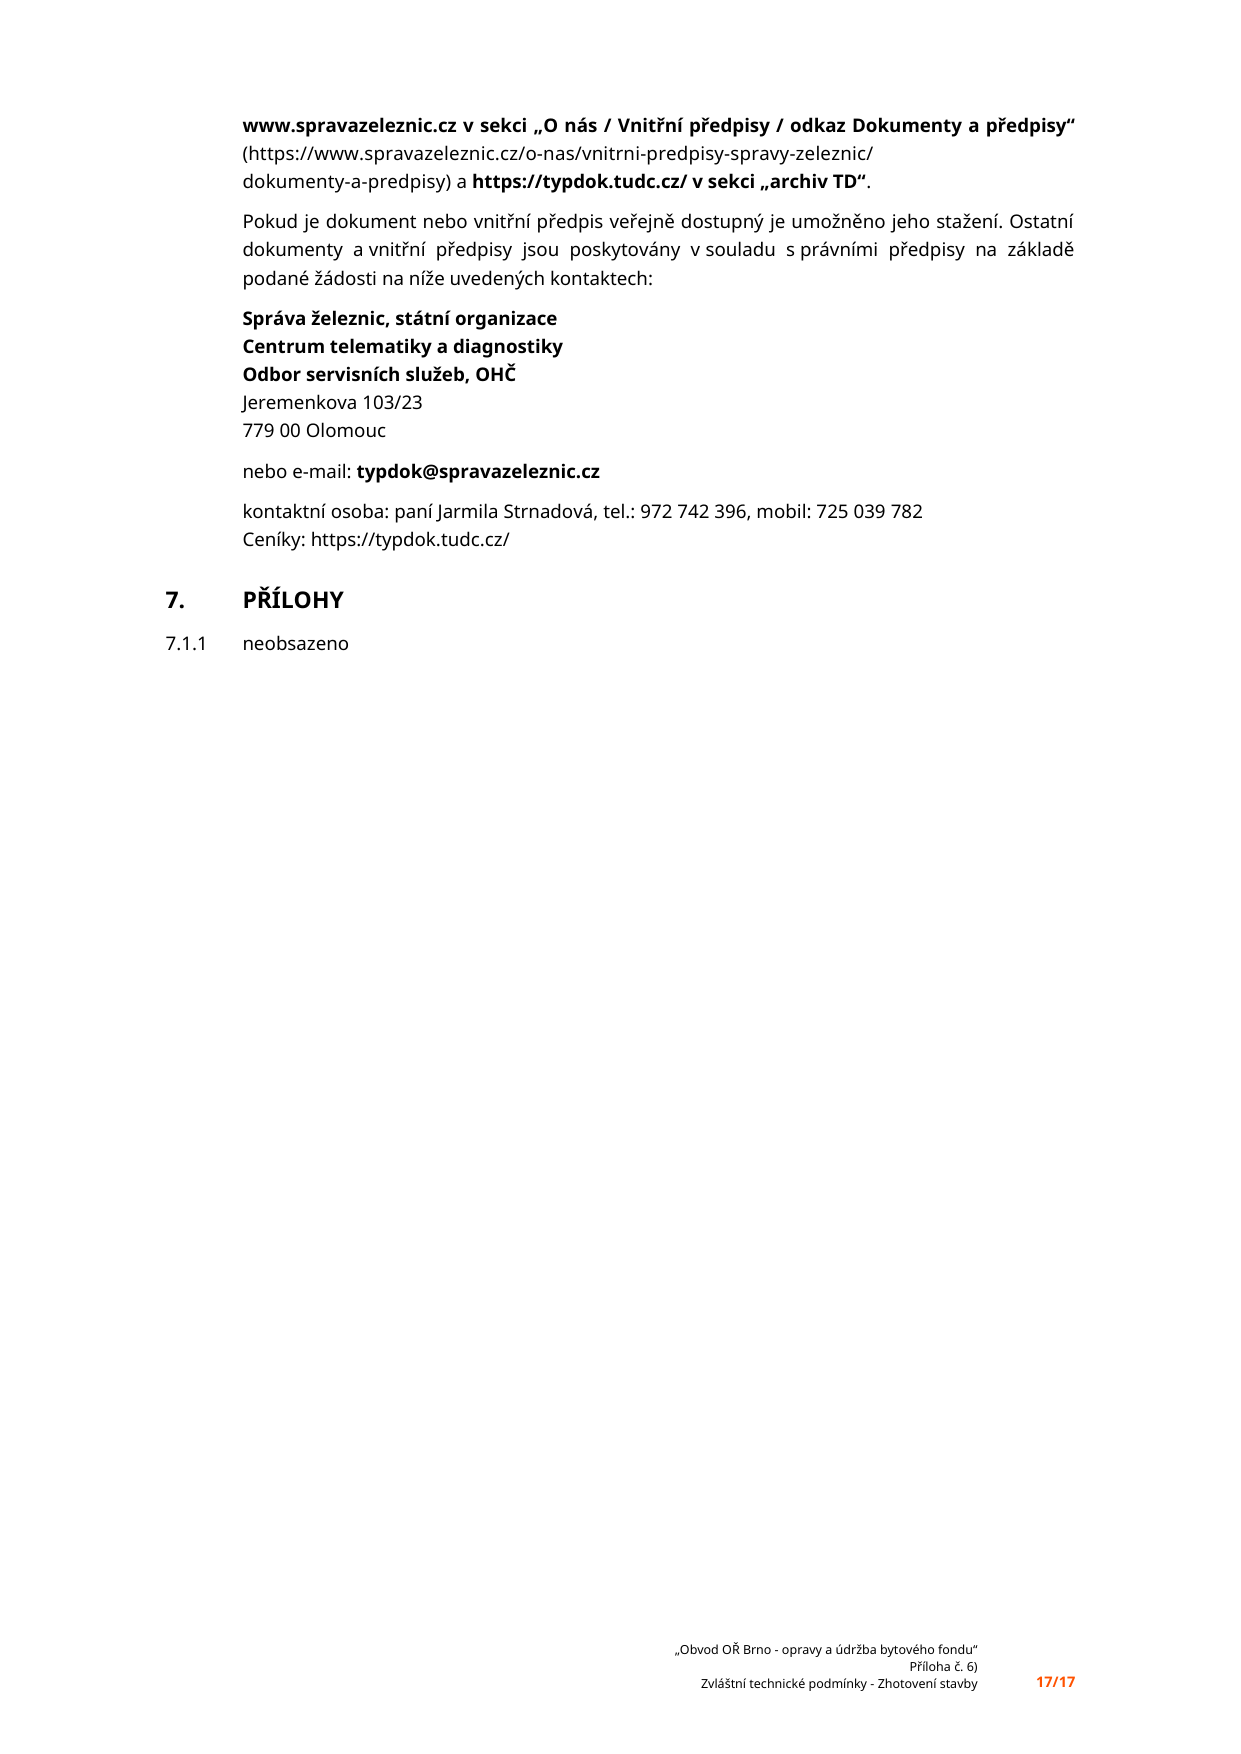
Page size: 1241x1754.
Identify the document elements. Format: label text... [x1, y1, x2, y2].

text kontaktní osoba: paní Jarmila Strnadová, tel.: 972 742 396, mobil: 725 039 782 [242, 498, 1075, 524]
text www.spravazeleznic.cz v sekci „O nás / Vnitřní předpisy / odkaz Dokumenty a předpisy“ (https://www.spravazeleznic.cz/o-nas/vnitrni-predpisy-spravy-zeleznic/ dokumenty-a-predpisy) a https://typdok.tudc.cz/ v sekci „archiv TD“. [242, 112, 1075, 194]
text neobsazeno [165, 631, 1075, 656]
text Správa železnic, státní organizace [242, 305, 1075, 331]
text Ceníky: https://typdok.tudc.cz/ [242, 526, 1075, 552]
text nebo e-mail: typdok@spravazeleznic.cz [242, 458, 1075, 483]
text 779 00 Olomouc [242, 417, 1075, 443]
text PŘÍLOHY [165, 584, 1075, 615]
text Pokud je dokument nebo vnitřní předpis veřejně dostupný je umožněno jeho stažení. Ostatní dokumenty a vnitřní předpisy jsou poskytovány v souladu s právními předpisy na základě podané žádosti na níže uvedených kontaktech: [242, 209, 1075, 290]
text Jeremenkova 103/23 [242, 389, 1075, 415]
text Centrum telematiky a diagnostiky [242, 333, 1075, 359]
text Odbor servisních služeb, OHČ [242, 361, 1075, 387]
